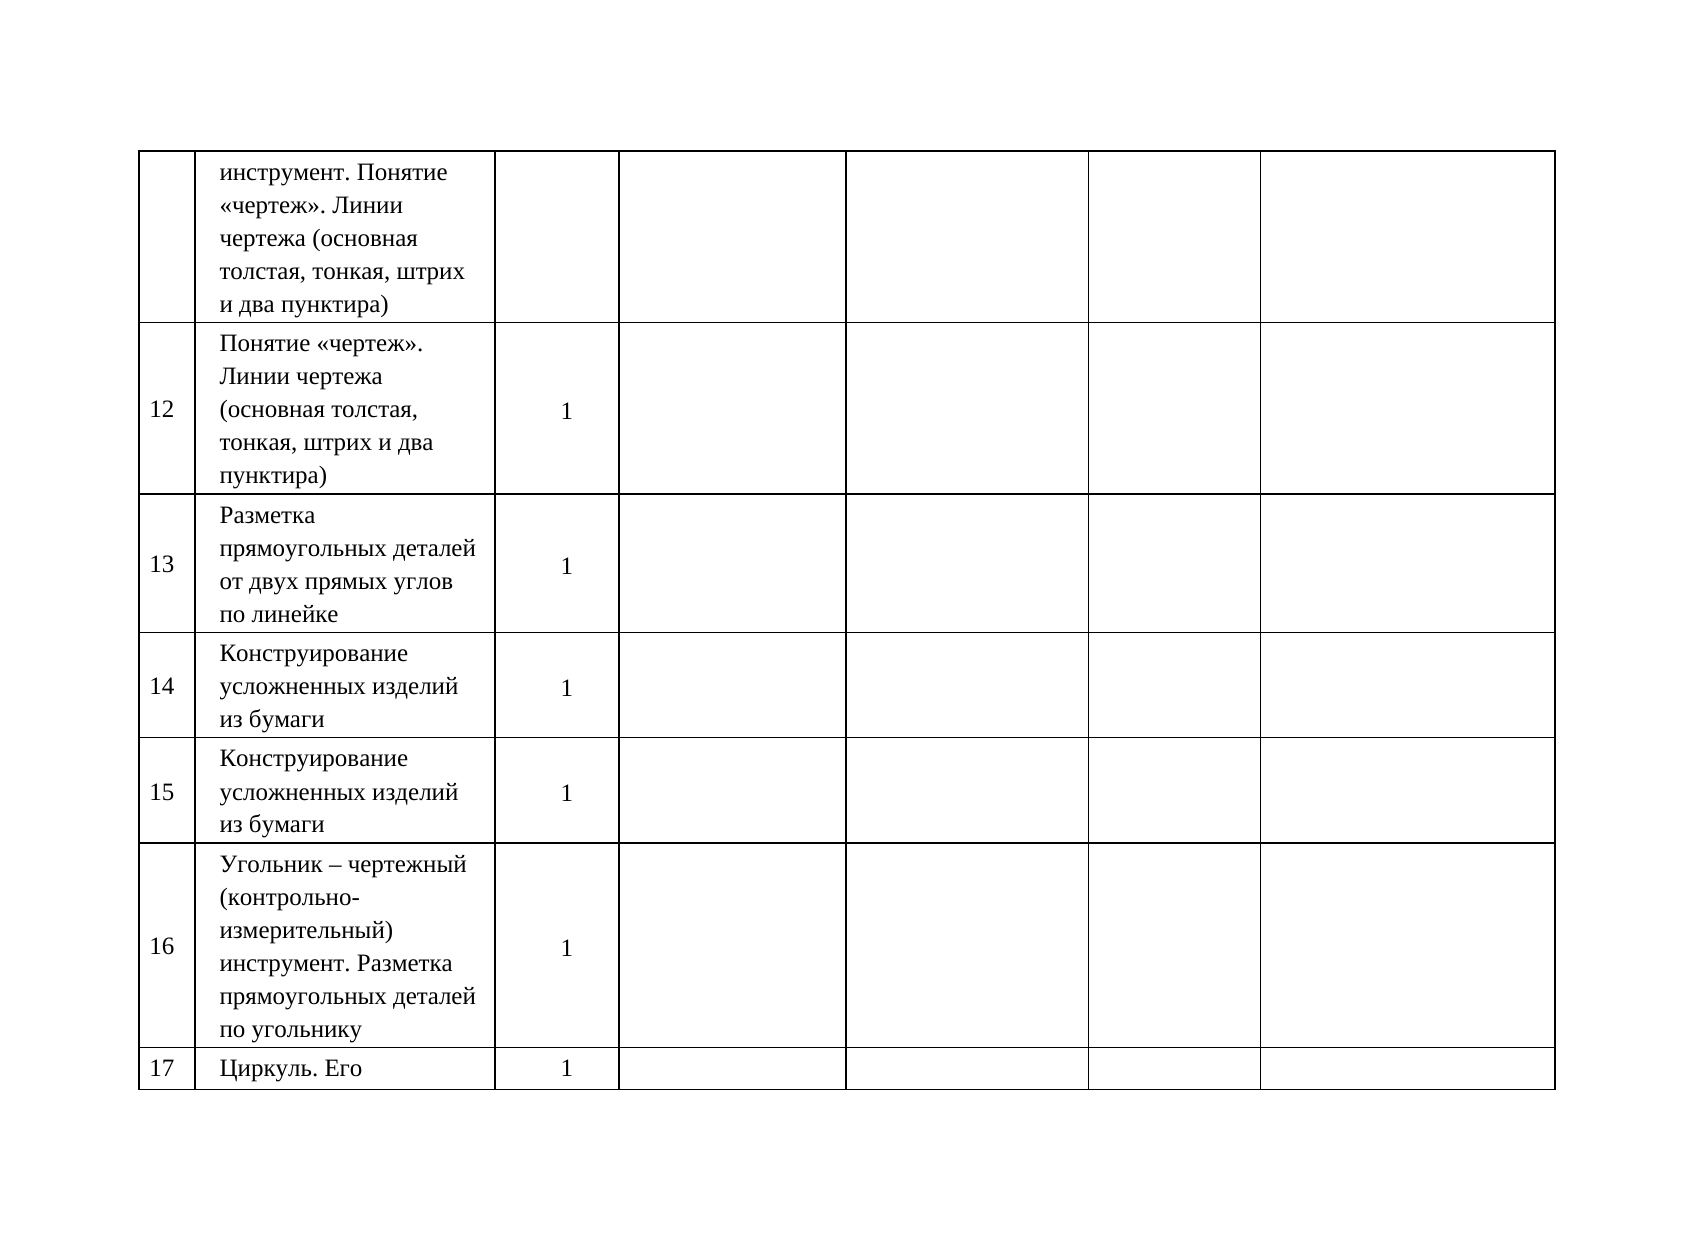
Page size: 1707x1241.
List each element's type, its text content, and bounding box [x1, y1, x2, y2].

table_cell [1261, 738, 1554, 842]
table_cell [620, 323, 845, 493]
table_cell [620, 844, 845, 1047]
table_cell 13 [140, 495, 194, 631]
table_cell 1 [496, 633, 618, 737]
table_cell 16 [140, 844, 194, 1047]
table_cell 12 [140, 323, 194, 493]
table_cell [1089, 738, 1260, 842]
table_cell [620, 495, 845, 631]
table_cell [1089, 633, 1260, 737]
table_cell [1261, 323, 1554, 493]
table_cell [847, 633, 1088, 737]
table_cell [1261, 844, 1554, 1047]
table_cell [847, 738, 1088, 842]
table_cell [1089, 1048, 1260, 1088]
table_cell [1261, 633, 1554, 737]
table_cell 1 [496, 738, 618, 842]
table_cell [196, 152, 494, 321]
table_cell 17 [140, 1048, 194, 1088]
table_cell [1261, 495, 1554, 631]
table_cell [847, 1048, 1088, 1088]
table_cell 11 [140, 152, 194, 321]
table_cell [620, 633, 845, 737]
table_cell 14 [140, 633, 194, 737]
table_cell [847, 495, 1088, 631]
table_cell [1089, 844, 1260, 1047]
table_cell Разметка прямоугольных деталей от двух прямых углов по линейке [196, 495, 494, 631]
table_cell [196, 1048, 494, 1088]
table_cell [1261, 1048, 1554, 1088]
table_cell [1089, 495, 1260, 631]
table_cell Конструирование усложненных изделий из бумаги [196, 633, 494, 737]
table_cell Конструирование усложненных изделий из бумаги [196, 738, 494, 842]
table_cell 1 [496, 152, 618, 321]
table_cell [620, 1048, 845, 1088]
table_cell [620, 738, 845, 842]
table_cell [847, 844, 1088, 1047]
table_cell [620, 152, 845, 321]
table_cell [1089, 323, 1260, 493]
table_cell [1261, 152, 1554, 321]
table_cell [1089, 152, 1260, 321]
table_cell [847, 323, 1088, 493]
table_cell 1 [496, 323, 618, 493]
table_cell 1 [496, 495, 618, 631]
table_cell Угольник – чертежный (контрольно-измерительный) инструмент. Разметка прямоугольных деталей по угольнику [196, 844, 494, 1047]
table_cell Понятие «чертеж». Линии чертежа (основная толстая, тонкая, штрих и два пунктира) [196, 323, 494, 493]
table_cell [847, 152, 1088, 321]
table_cell 1 [496, 844, 618, 1047]
table_cell 1 [496, 1048, 618, 1088]
table_cell 15 [140, 738, 194, 842]
